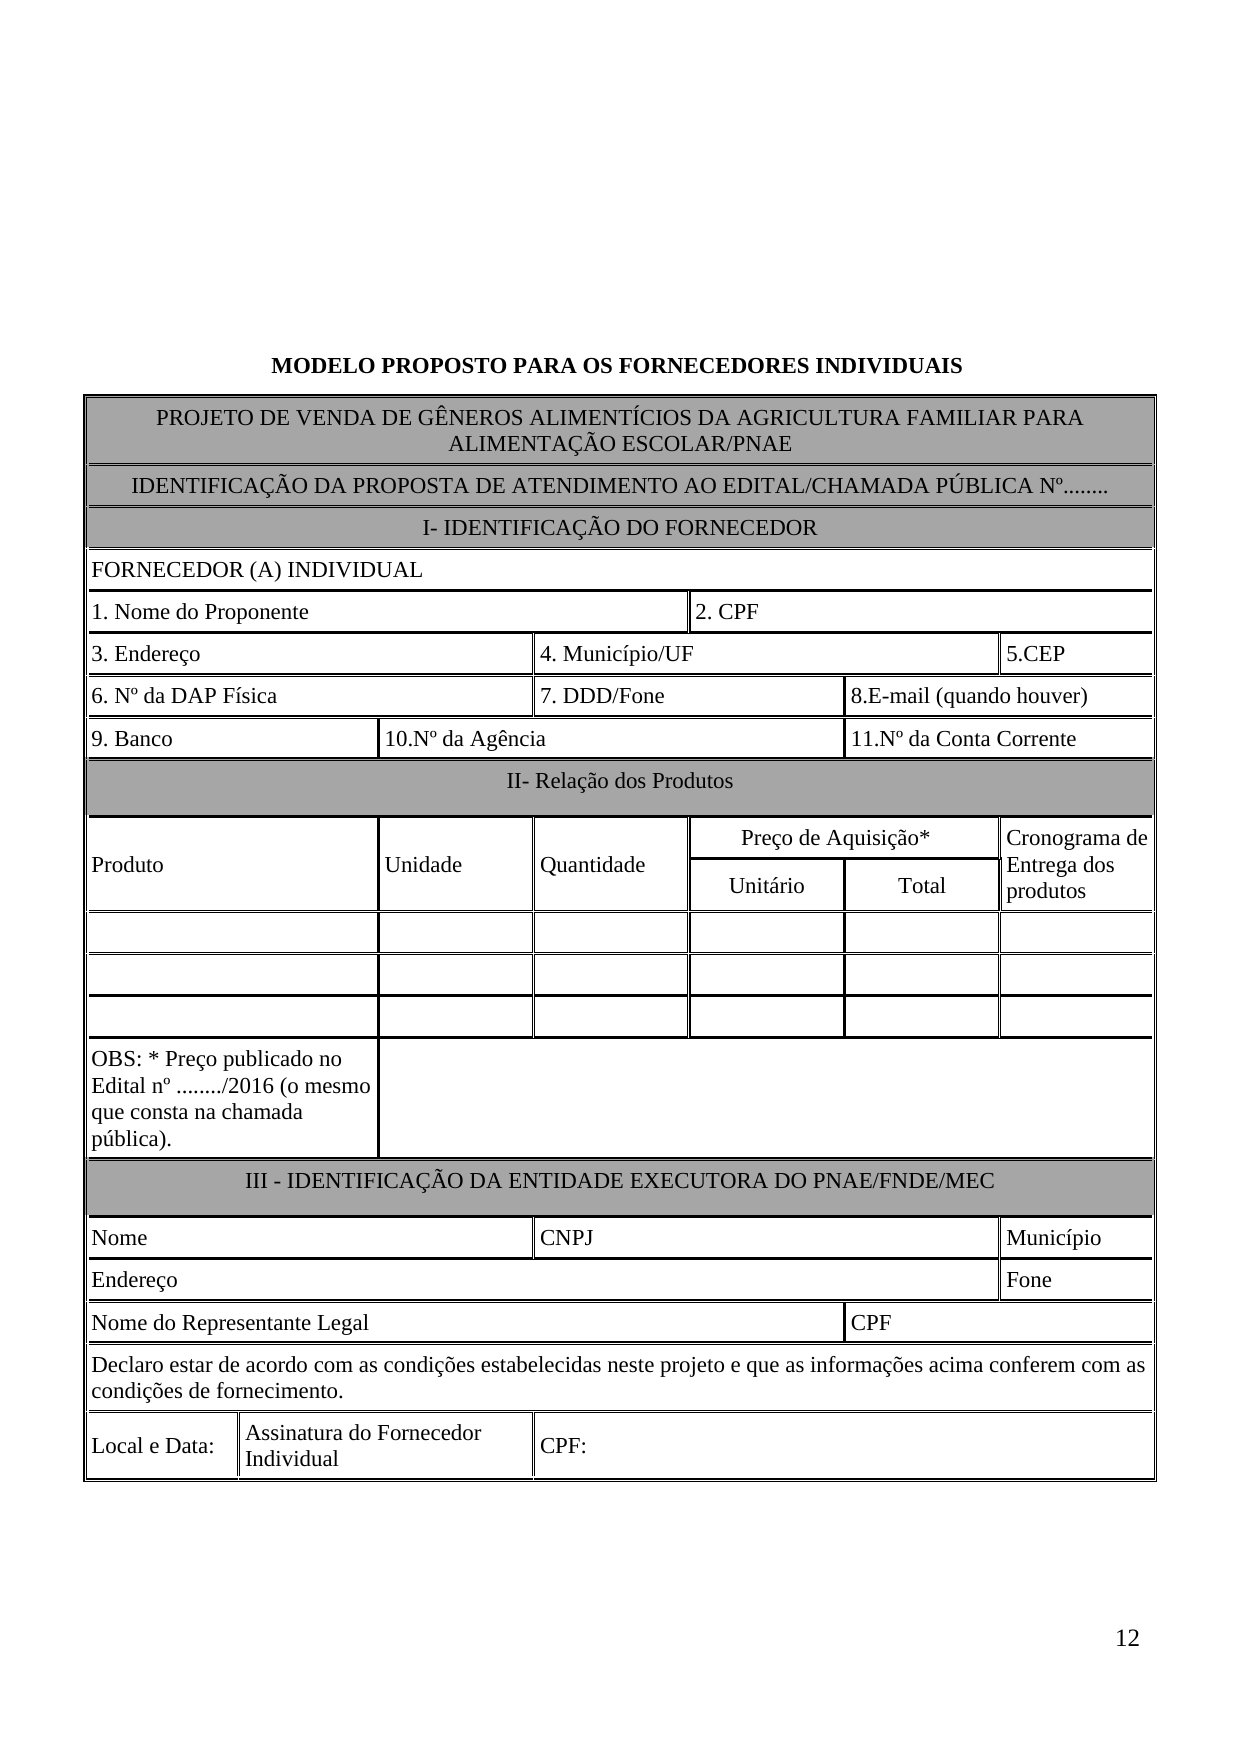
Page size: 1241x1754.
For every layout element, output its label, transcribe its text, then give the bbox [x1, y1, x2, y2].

table_cell [535, 997, 687, 1036]
table_cell [846, 913, 998, 952]
table_cell Unitário [691, 860, 843, 910]
table_cell [691, 997, 843, 1036]
table_cell 8.E-mail (quando houver) [846, 673, 1154, 715]
table_cell [535, 955, 687, 994]
table_cell [380, 1036, 1154, 1157]
table_cell Assinatura do Fornecedor Individual [239, 1413, 533, 1478]
table_cell FORNECEDOR (A) INDIVIDUAL [85, 547, 1155, 589]
table_cell [535, 913, 687, 952]
table_cell Nome [87, 1215, 532, 1257]
table_cell 11.Nº da Conta Corrente [846, 715, 1154, 757]
table_cell [87, 994, 377, 1036]
table_cell Preço de Aquisição* [691, 818, 998, 857]
table_cell 7. DDD/Fone [535, 677, 843, 715]
table_cell [1000, 952, 1155, 994]
table_cell II- Relação dos Produtos [87, 757, 1154, 815]
table_cell [380, 955, 532, 994]
table_cell 3. Endereço [87, 631, 532, 673]
table_cell 10.Nº da Agência [380, 719, 843, 757]
table_cell III - IDENTIFICAÇÃO DA ENTIDADE EXECUTORA DO PNAE/FNDE/MEC [87, 1157, 1154, 1215]
table_cell [1000, 910, 1155, 952]
table_cell Endereço [87, 1257, 998, 1299]
table_header PROJETO DE VENDA DE GÊNEROS ALIMENTÍCIOS DA AGRICULTURA FAMILIAR PARA ALIMENTAÇÃO ESCOLAR/PNAE [87, 398, 1154, 463]
table_cell [691, 913, 843, 952]
table_cell Declaro estar de acordo com as condições estabelecidas neste projeto e que as informações acima conferem com as condições de fornecimento. [87, 1341, 1154, 1409]
table_cell CPF: [534, 1410, 1154, 1478]
table_cell 5.CEP [1001, 631, 1154, 673]
table_cell Local e Data: [87, 1410, 238, 1478]
table_cell 6. Nº da DAP Física [87, 673, 532, 715]
table_cell [380, 997, 532, 1036]
table_cell Município [1001, 1215, 1154, 1257]
table_cell [846, 997, 998, 1036]
table_cell [85, 910, 378, 952]
text MODELO PROPOSTO PARA OS FORNECEDORES INDIVIDUAIS [100, 352, 1140, 379]
table_cell Total [846, 860, 998, 910]
table_cell 4. Município/UF [535, 634, 998, 673]
table_cell Fone [1001, 1257, 1154, 1299]
table_cell CPF [846, 1299, 1154, 1341]
table_cell [1001, 994, 1154, 1036]
table_cell Cronograma de Entrega dos produtos [1001, 815, 1154, 910]
table_cell 9. Banco [87, 715, 377, 757]
table_cell [380, 913, 532, 952]
table_cell Nome do Representante Legal [87, 1299, 843, 1341]
table_cell IDENTIFICAÇÃO DA PROPOSTA DE ATENDIMENTO AO EDITAL/CHAMADA PÚBLICA Nº........ [85, 463, 1155, 505]
table_cell [691, 955, 843, 994]
table_cell [846, 955, 998, 994]
table_cell 1. Nome do Proponente [87, 589, 687, 631]
table_cell CNPJ [535, 1218, 998, 1257]
table_cell Quantidade [535, 818, 687, 910]
table_cell Unidade [380, 818, 532, 910]
table_cell [85, 952, 378, 994]
table_cell 2. CPF [691, 589, 1154, 631]
table_cell I- IDENTIFICAÇÃO DO FORNECEDOR [85, 505, 1155, 547]
table_cell OBS: * Preço publicado no Edital nº ......../2016 (o mesmo que consta na chamada pública). [87, 1036, 377, 1157]
table_cell Produto [87, 815, 377, 910]
